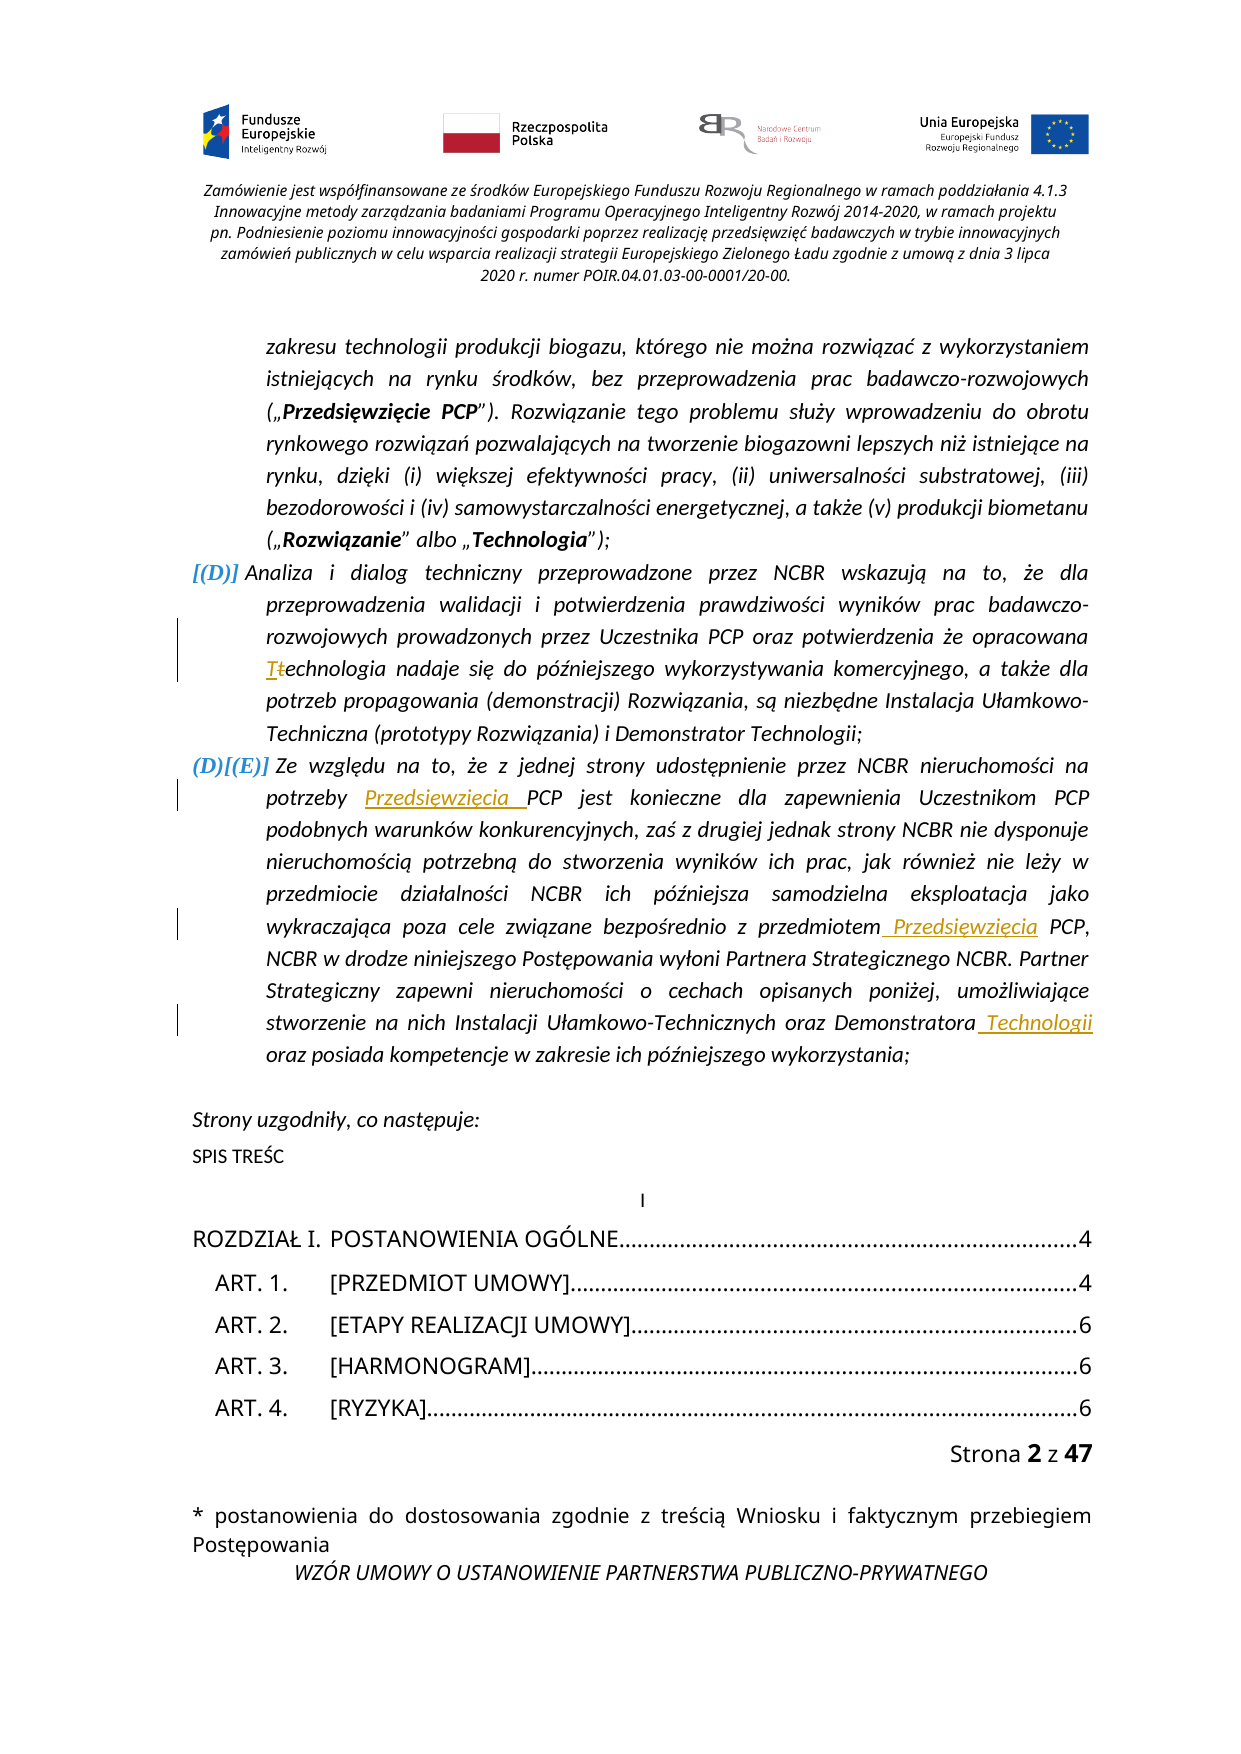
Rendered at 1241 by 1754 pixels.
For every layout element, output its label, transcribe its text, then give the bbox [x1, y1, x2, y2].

list Analiza i dialog techniczny przeprowadzone przez NCBR wskazują na to, że dla przeprowadzenia walidacji i potwierdzenia prawdziwości wyników prac badawczo-rozwojowych prowadzonych przez Uczestnika PCP oraz potwierdzenia że opracowana echnologia nadaje się do późniejszego wykorzystywania komercyjnego, a także dla potrzeb propagowania (demonstracji) Rozwiązania, są niezbędne Instalacja Ułamkowo-Techniczna (prototypy Rozwiązania) i Demonstrator Technologii; [192, 558, 1093, 747]
picture [203, 104, 1089, 159]
list Ze względu na to, że z jednej strony udostępnienie przez NCBR nieruchomości na potrzeby PCP jest konieczne dla zapewnienia Uczestnikom PCP podobnych warunków konkurencyjnych, zaś z drugiej jednak strony NCBR nie dysponuje nieruchomością potrzebną do stworzenia wyników ich prac, jak również nie leży w przedmiocie działalności NCBR ich późniejsza samodzielna eksploatacja jako wykraczająca poza cele związane bezpośrednio z przedmiotem PCP, NCBR w drodze niniejszego Postępowania wyłoni Partnera Strategicznego NCBR. Partner Strategiczny zapewni nieruchomości o cechach opisanych poniżej, umożliwiające stworzenie na nich Instalacji Ułamkowo-Technicznych oraz Demonstratora oraz posiada kompetencje w zakresie ich późniejszego wykorzystania; [192, 751, 1093, 1068]
text Strony uzgodniły, co następuje: [192, 1105, 1093, 1133]
